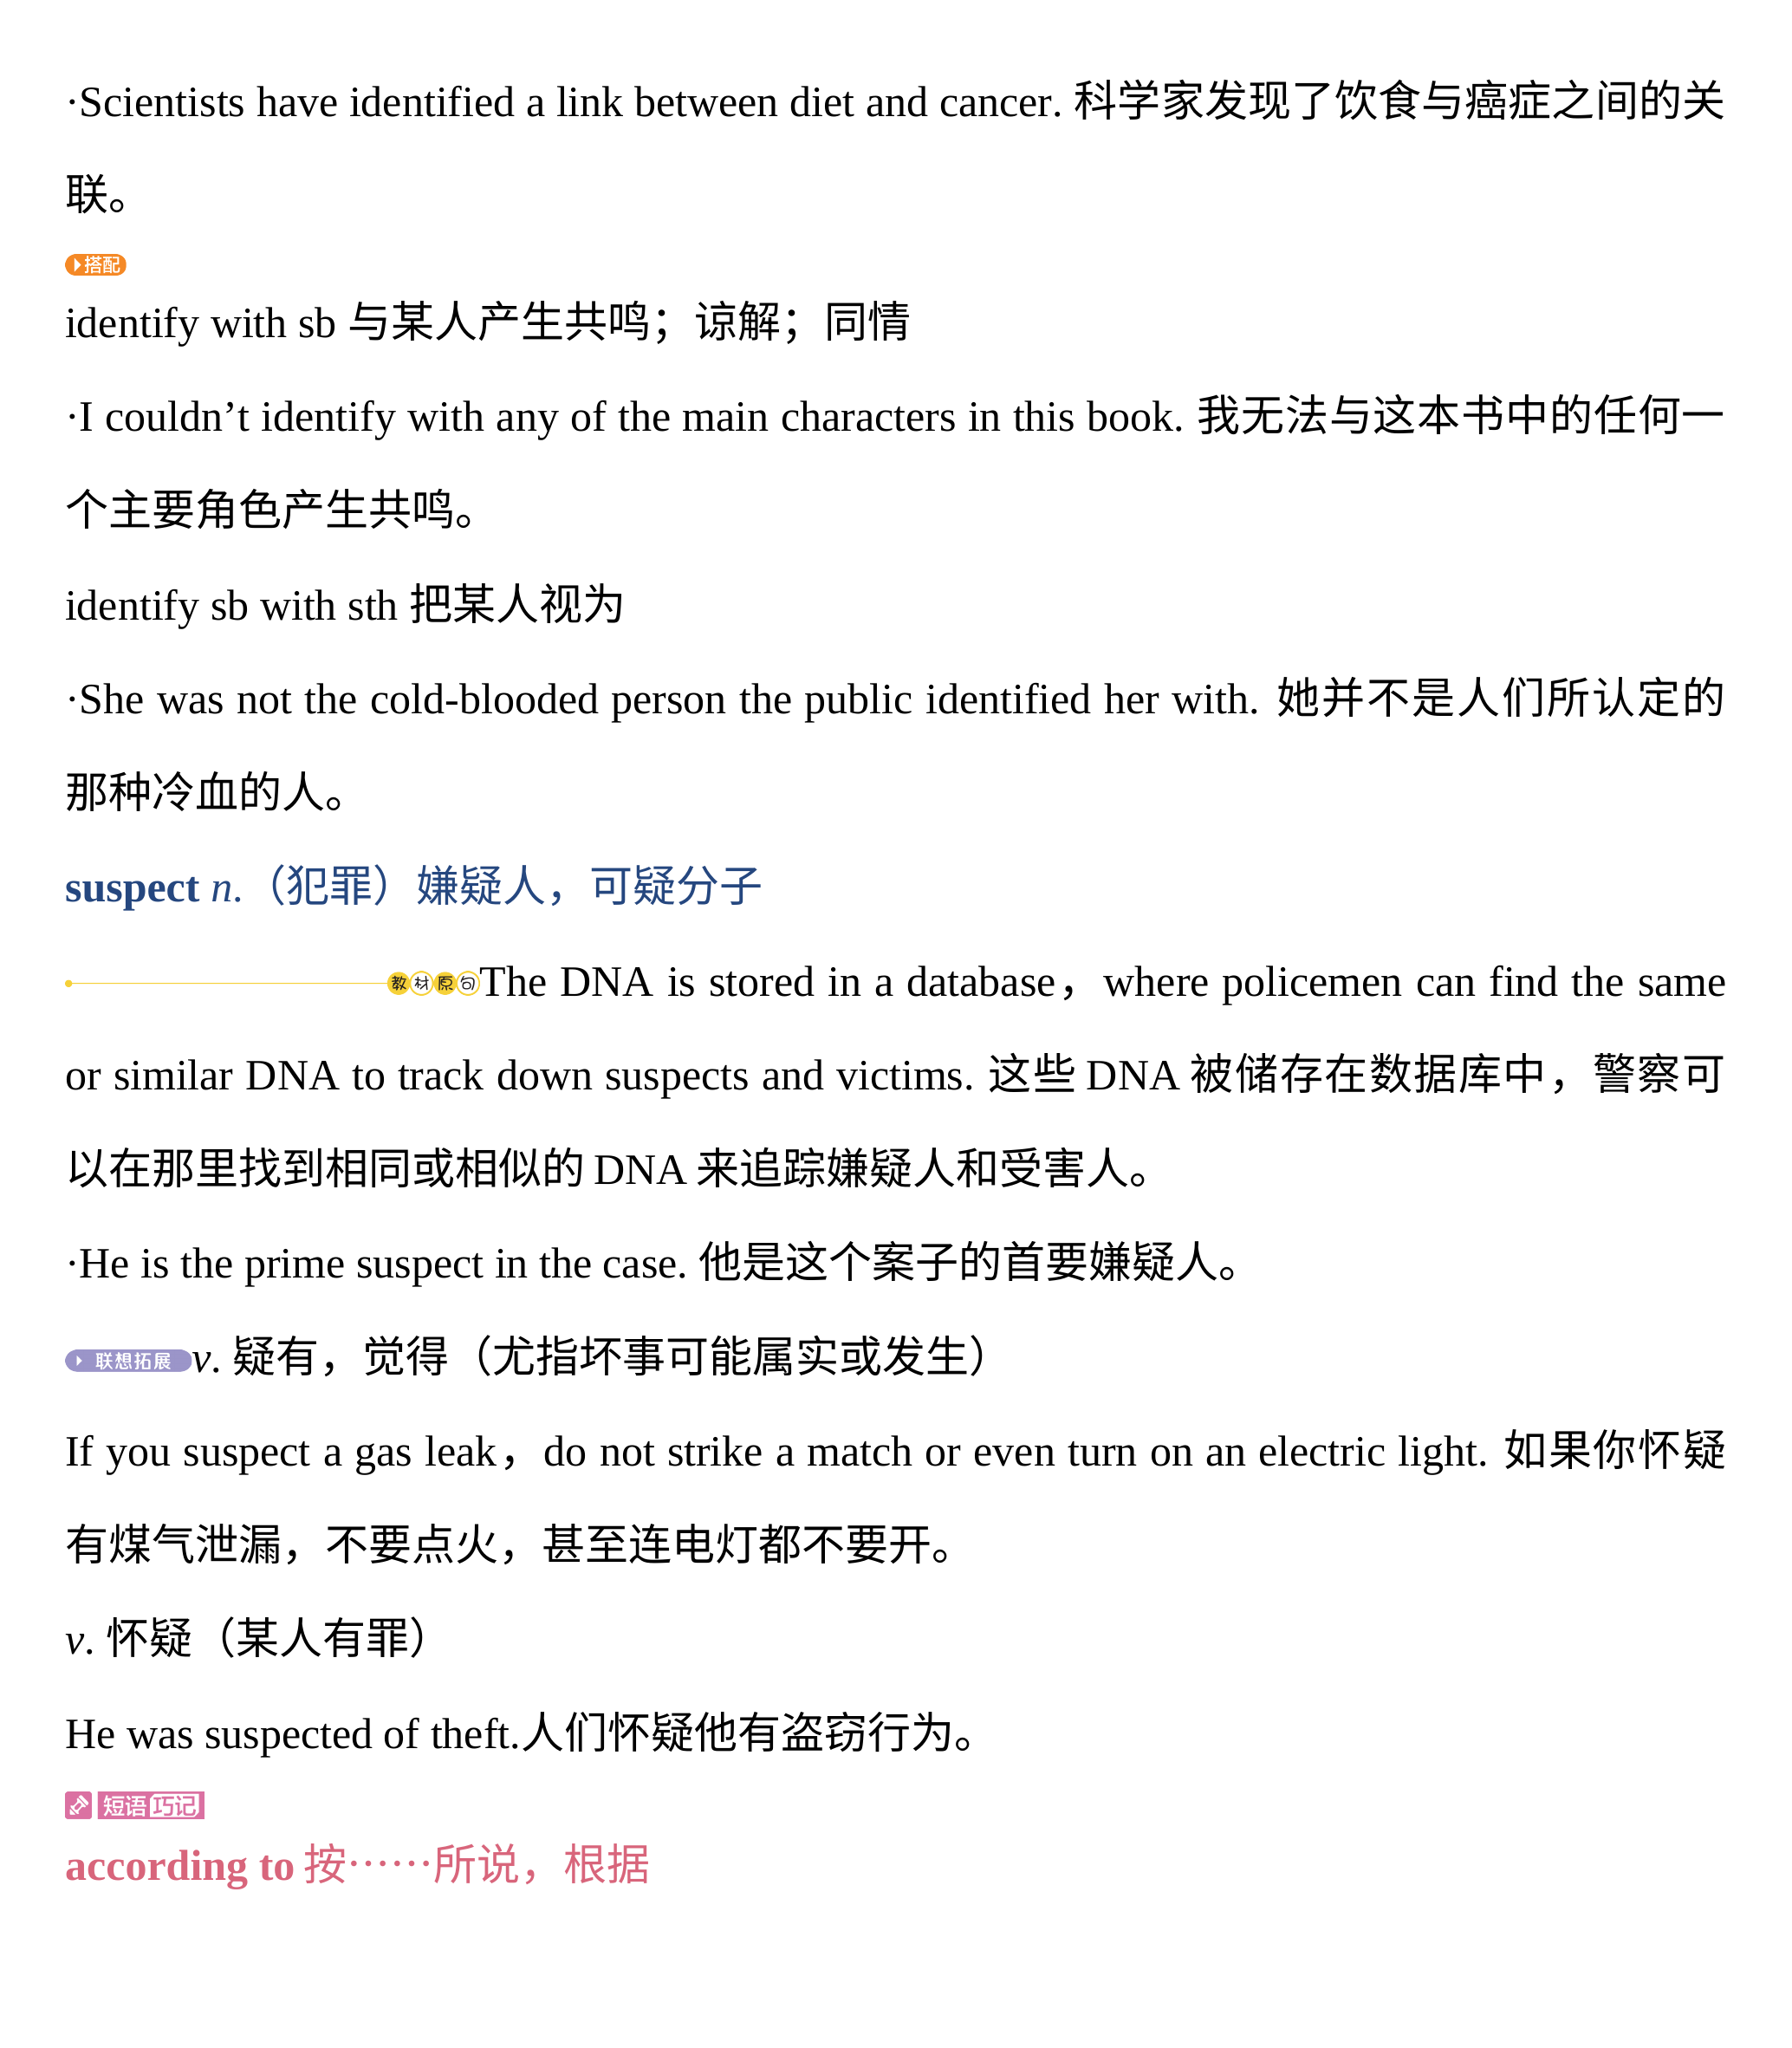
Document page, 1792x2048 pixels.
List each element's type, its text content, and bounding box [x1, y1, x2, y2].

text ·I couldn’t identify with any of the main characters in this book. 我无法与这本书中的任何一个主要角色产生共鸣。 [65, 381, 1726, 538]
text He was suspected of theft.人们怀疑他有盗窃行为。 [65, 1698, 1726, 1761]
text ·He is the prime suspect in the case. 他是这个案子的首要嫌疑人。 [65, 1228, 1726, 1291]
text If you suspect a gas leak，do not strike a match or even turn on an electric light. 如果你怀疑有煤气泄漏，不要点火，甚至连电灯都不要开。 [65, 1416, 1726, 1573]
text v. 疑有，觉得（尤指坏事可能属实或发生） [65, 1322, 1726, 1385]
text v. 怀疑（某人有罪） [65, 1604, 1726, 1667]
picture [65, 1349, 192, 1373]
text The DNA is stored in a database，where policemen can find the same or similar DNA to track down suspects and victims. 这些DNA被储存在数据库中，警察可以在那里找到相同或相似的DNA来追踪嫌疑人和受害人。 [65, 946, 1726, 1197]
picture [65, 1791, 205, 1819]
text identify with sb 与某人产生共鸣；谅解；同情 [65, 287, 1726, 350]
text according to按……所说，根据 [65, 1830, 1726, 1893]
picture [65, 254, 127, 276]
text ·Scientists have identified a link between diet and cancer. 科学家发现了饮食与癌症之间的关联。 [65, 66, 1726, 223]
text suspect n.（犯罪）嫌疑人，可疑分子 [65, 851, 1726, 914]
text identify sb with sth 把某人视为 [65, 569, 1726, 632]
text ·She was not the cold-blooded person the public identified her with. 她并不是人们所认定的那种冷血的人。 [65, 663, 1726, 820]
picture [65, 971, 480, 996]
